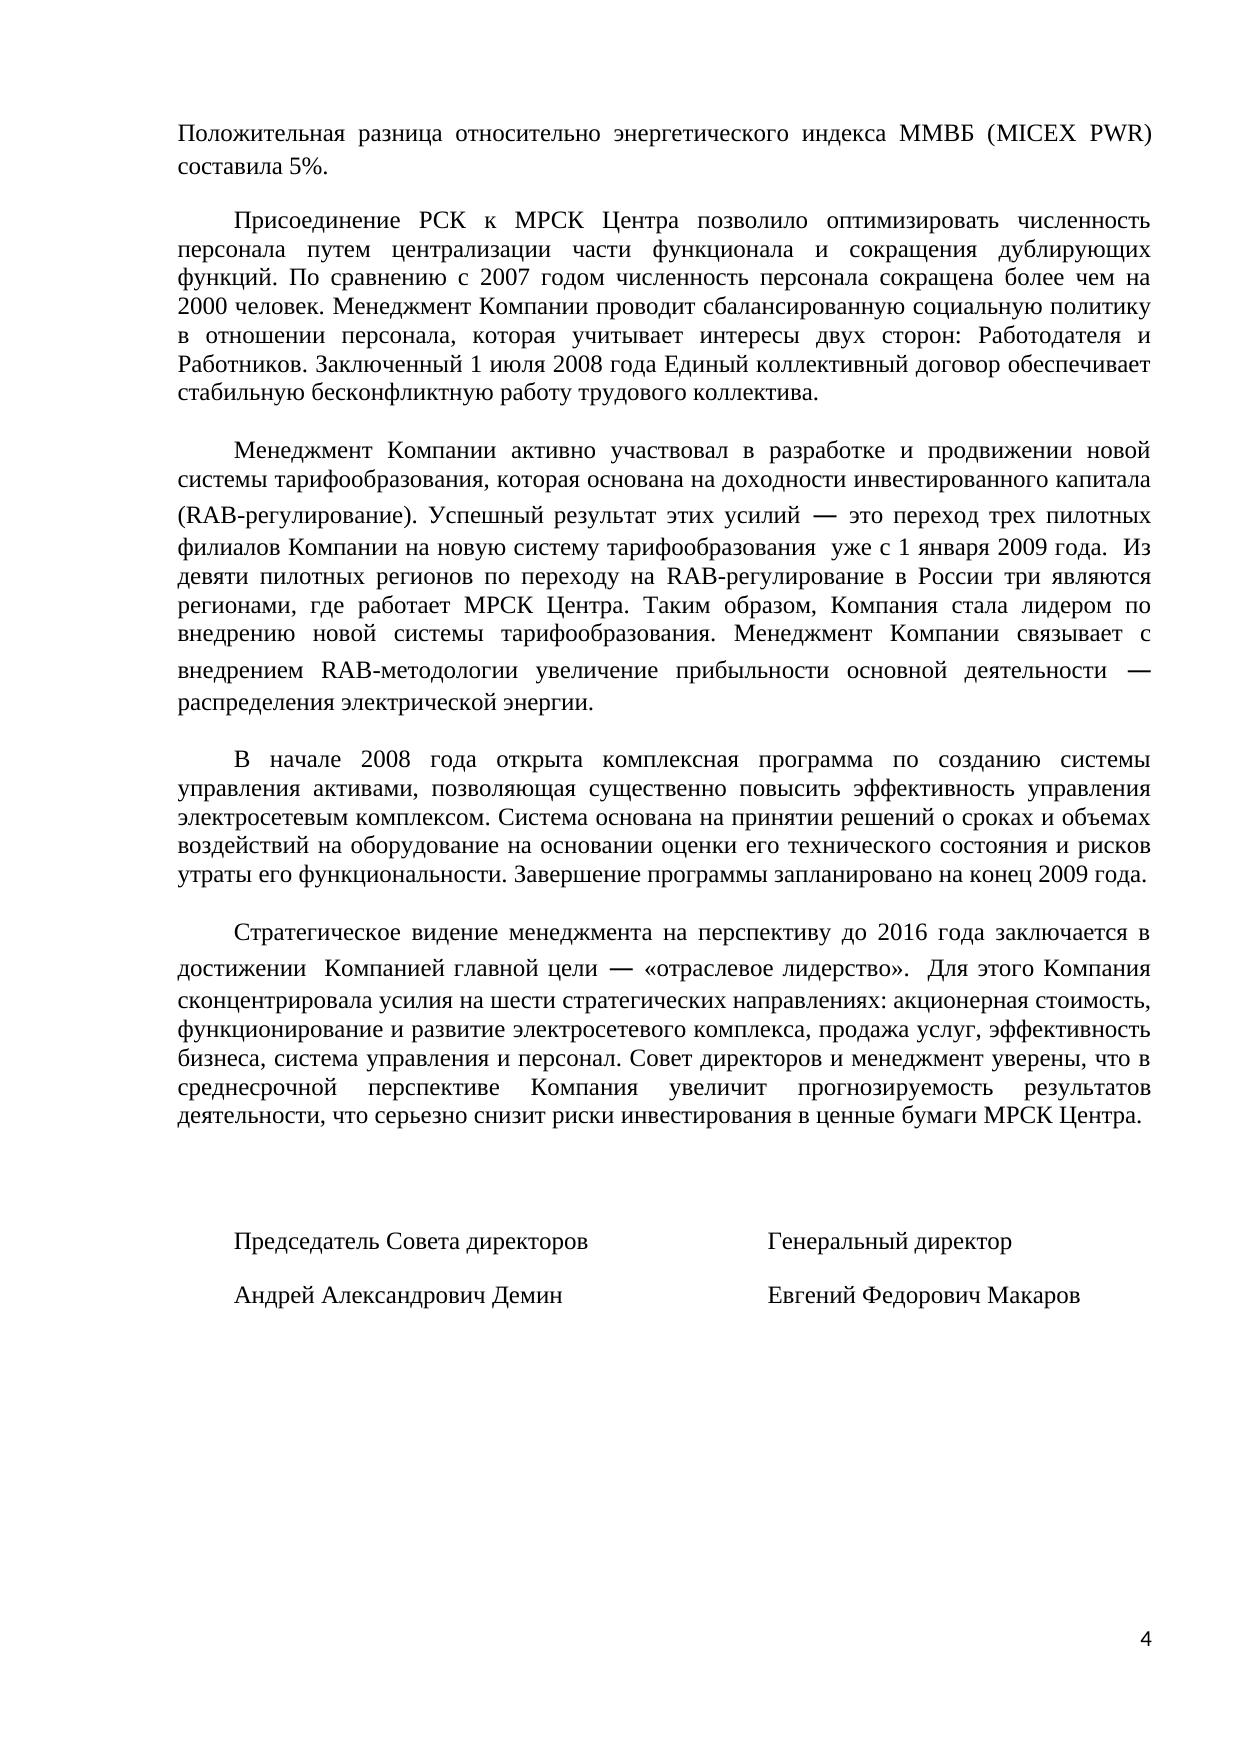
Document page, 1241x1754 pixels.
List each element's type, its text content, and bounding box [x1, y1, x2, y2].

text Председатель Совета директоров Генеральный директор [177, 1226, 1152, 1255]
text В начале 2008 года открыта комплексная программа по созданию системы управления активами, позволяющая существенно повысить эффективность управления электросетевым комплексом. Система основана на принятии решений о сроках и объемах воздействий на оборудование на основании оценки его технического состояния и рисков утраты его функциональности. Завершение программы запланировано на конец 2009 года. [177, 744, 1152, 888]
text Присоединение РСК к МРСК Центра позволило оптимизировать численность персонала путем централизации части функционала и сокращения дублирующих функций. По сравнению с 2007 годом численность персонала сокращена более чем на 2000 человек. Менеджмент Компании проводит сбалансированную социальную политику в отношении персонала, которая учитывает интересы двух сторон: Работодателя и Работников. Заключенный 1 июля 2008 года Единый коллективный договор обеспечивает стабильную бесконфликтную работу трудового коллектива. [177, 205, 1152, 406]
text Менеджмент Компании активно участвовал в разработке и продвижении новой системы тарифообразования, которая основана на доходности инвестированного капитала (RAB-регулирование). Успешный результат этих усилий — это переход трех пилотных филиалов Компании на новую систему тарифообразования уже с 1 января 2009 года. Из девяти пилотных регионов по переходу на RAB-регулирование в России три являются регионами, где работает МРСК Центра. Таким образом, Компания стала лидером по внедрению новой системы тарифообразования. Менеджмент Компании связывает с внедрением RAB-методологии увеличение прибыльности основной деятельности — распределения электрической энергии. [177, 435, 1152, 716]
text Стратегическое видение менеджмента на перспективу до 2016 года заключается в достижении Компанией главной цели — «отраслевое лидерство». Для этого Компания сконцентрировала усилия на шести стратегических направлениях: акционерная стоимость, функционирование и развитие электросетевого комплекса, продажа услуг, эффективность бизнеса, система управления и персонал. Совет директоров и менеджмент уверены, что в среднесрочной перспективе Компания увеличит прогнозируемость результатов деятельности, что серьезно снизит риски инвестирования в ценные бумаги МРСК Центра. [177, 917, 1152, 1129]
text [177, 118, 1152, 180]
text Андрей Александрович Демин Евгений Федорович Макаров [177, 1280, 1152, 1308]
